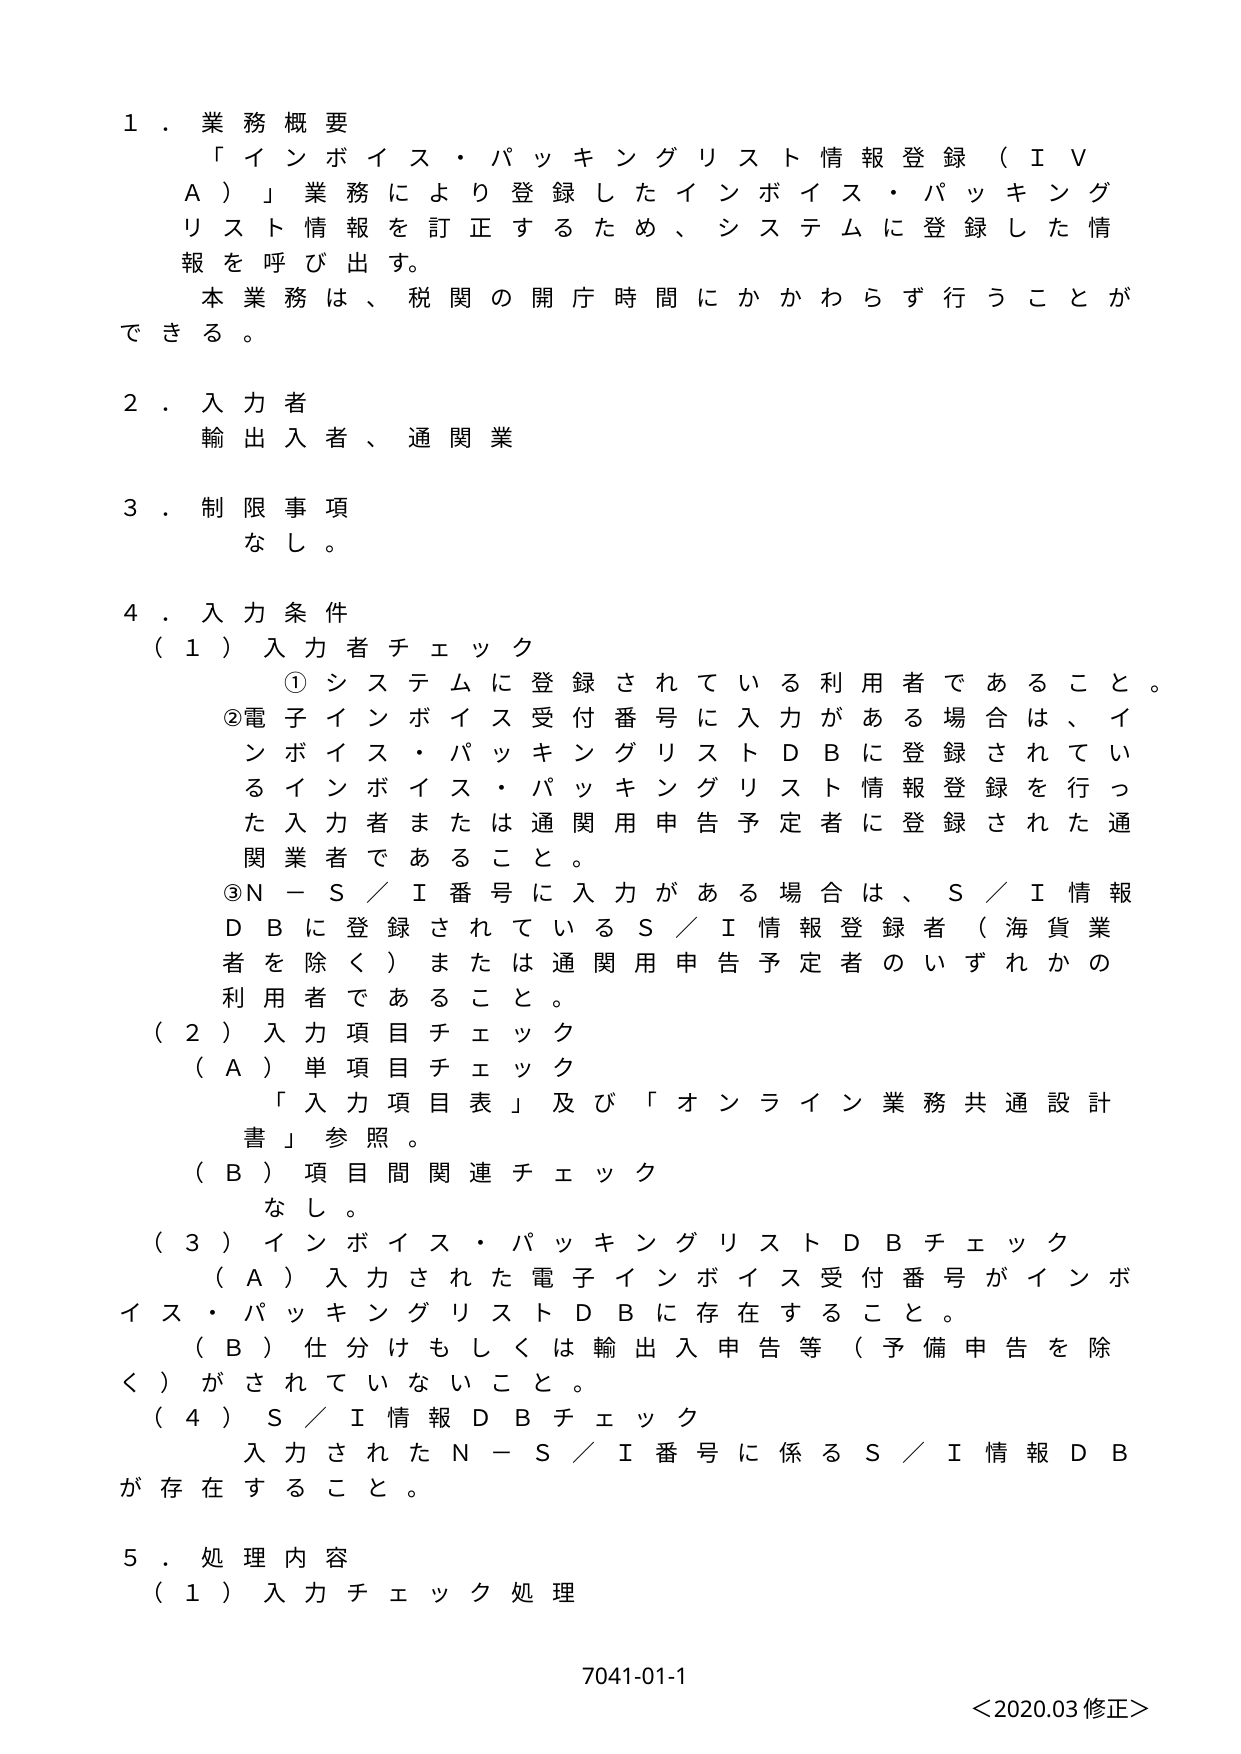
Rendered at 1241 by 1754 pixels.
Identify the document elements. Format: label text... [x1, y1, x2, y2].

text ②電子インボイス受付番号に入力がある場合は、インボイス・パッキングリストＤＢに登録されているインボイス・パッキングリスト情報登録を行った入力者または通関用申告予定者に登録された通関業者であること。 [205, 699, 1150, 874]
text ３．制限事項 [119, 489, 1150, 524]
text ①システムに登録されている利用者であること。 [119, 664, 1150, 699]
text （Ａ）入力された電子インボイス受付番号がインボイス・パッキングリストＤＢに存在すること。 [119, 1259, 1150, 1329]
text 輸出入者、通関業 [166, 419, 1150, 454]
text （１）入力者チェック [119, 629, 1150, 664]
text （Ａ）単項目チェック [119, 1049, 1150, 1084]
text ③Ｎ－Ｓ／Ｉ番号に入力がある場合は、Ｓ／Ｉ情報ＤＢに登録されているＳ／Ｉ情報登録者（海貨業者を除く）または通関用申告予定者のいずれかの利用者であること。 [202, 874, 1150, 1014]
text （Ｂ）仕分けもしくは輸出入申告等（予備申告を除く）がされていないこと。 [119, 1329, 1150, 1399]
text （４）Ｓ／Ｉ情報ＤＢチェック [119, 1399, 1150, 1434]
text なし。 [119, 524, 1150, 559]
text ５．処理内容 [119, 1539, 1150, 1574]
text １．業務概要 [119, 104, 1150, 139]
text ４．入力条件 [119, 594, 1150, 629]
text （Ｂ）項目間関連チェック [119, 1154, 1150, 1189]
text 「入力項目表」及び「オンライン業務共通設計書」参照。 [222, 1084, 1150, 1154]
text 入力されたＮ－Ｓ／Ｉ番号に係るＳ／Ｉ情報ＤＢが存在すること。 [119, 1434, 1150, 1504]
text なし。 [222, 1189, 1150, 1224]
text （３）インボイス・パッキングリストＤＢチェック [119, 1224, 1150, 1259]
text （１）入力チェック処理 [119, 1574, 1150, 1609]
text （２）入力項目チェック [119, 1014, 1150, 1049]
text ２．入力者 [119, 384, 1150, 419]
text 本業務は、税関の開庁時間にかかわらず行うことができる。 [119, 279, 1150, 349]
text 「インボイス・パッキングリスト情報登録（ＩＶＡ）」業務により登録したインボイス・パッキングリスト情報を訂正するため、システムに登録した情報を呼び出す。 [161, 139, 1150, 279]
